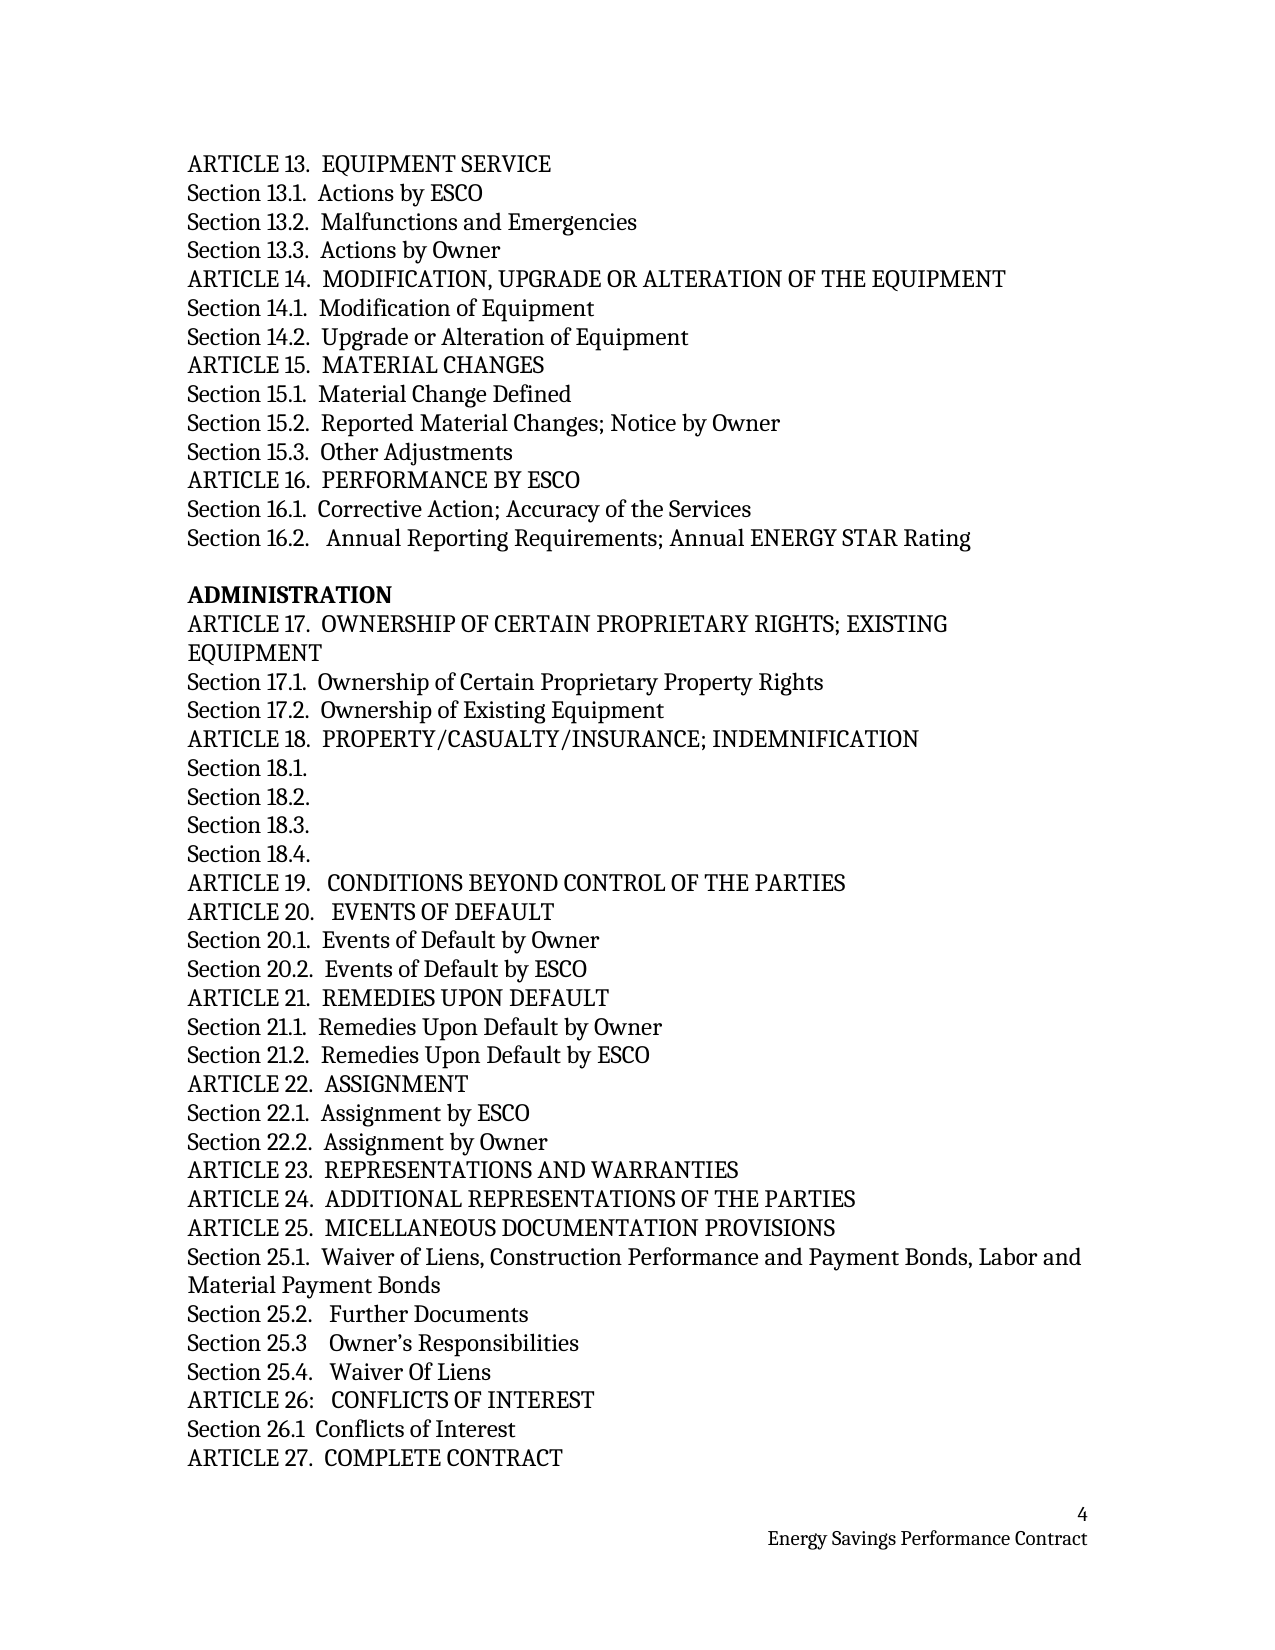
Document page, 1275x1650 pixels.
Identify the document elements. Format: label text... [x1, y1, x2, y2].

text Section 18.3. [187, 811, 1087, 840]
text Section 15.3. Other Adjustments [187, 437, 1087, 466]
text Section 18.1. [187, 754, 1087, 782]
text Section 13.2. Malfunctions and Emergencies [187, 207, 1087, 236]
text Section 25.1. Waiver of Liens, Construction Performance and Payment Bonds, Labor and Material Payment Bonds [187, 1242, 1087, 1300]
text ARTICLE 14. MODIFICATION, UPGRADE OR ALTERATION OF THE EQUIPMENT [187, 265, 1087, 294]
text ARTICLE 21. REMEDIES UPON DEFAULT [187, 984, 1087, 1012]
text Section 14.1. Modification of Equipment [187, 294, 1087, 322]
text ARTICLE 18. PROPERTY/CASUALTY/INSURANCE; INDEMNIFICATION [187, 725, 1087, 754]
text Section 14.2. Upgrade or Alteration of Equipment [187, 322, 1087, 351]
text Section 21.2. Remedies Upon Default by ESCO [187, 1041, 1087, 1070]
text Section 17.1. Ownership of Certain Proprietary Property Rights [187, 667, 1087, 696]
text Section 20.1. Events of Default by Owner [187, 926, 1087, 955]
text ARTICLE 17. OWNERSHIP OF CERTAIN PROPRIETARY RIGHTS; EXISTING EQUIPMENT [187, 610, 1087, 667]
text Section 18.2. [187, 782, 1087, 811]
text ARTICLE 24. ADDITIONAL REPRESENTATIONS OF THE PARTIES [187, 1185, 1087, 1214]
text Section 25.4. Waiver Of Liens [187, 1357, 1087, 1386]
text Section 18.4. [187, 840, 1087, 869]
text Section 13.3. Actions by Owner [187, 236, 1087, 265]
text Section 25.3 Owner’s Responsibilities [187, 1329, 1087, 1357]
text ARTICLE 15. MATERIAL CHANGES [187, 351, 1087, 380]
text Section 16.2. Annual Reporting Requirements; Annual ENERGY STAR Rating [187, 524, 1087, 552]
text ARTICLE 19. CONDITIONS BEYOND CONTROL OF THE PARTIES [187, 869, 1087, 897]
text Section 22.2. Assignment by Owner [187, 1127, 1087, 1156]
text Section 16.1. Corrective Action; Accuracy of the Services [187, 495, 1087, 524]
text ADMINISTRATION [187, 581, 1087, 610]
text Section 25.2. Further Documents [187, 1300, 1087, 1329]
text Section 22.1. Assignment by ESCO [187, 1099, 1087, 1127]
text ARTICLE 13. EQUIPMENT SERVICE [187, 150, 1087, 179]
text Section 21.1. Remedies Upon Default by Owner [187, 1012, 1087, 1041]
text ARTICLE 23. REPRESENTATIONS AND WARRANTIES [187, 1156, 1087, 1185]
text Section 26.1 Conflicts of Interest [187, 1415, 1087, 1444]
text ARTICLE 16. PERFORMANCE BY ESCO [187, 466, 1087, 495]
text ARTICLE 22. ASSIGNMENT [187, 1070, 1087, 1099]
text ARTICLE 27. COMPLETE CONTRACT [187, 1444, 1087, 1472]
text Section 15.1. Material Change Defined [187, 380, 1087, 409]
text Section 17.2. Ownership of Existing Equipment [187, 696, 1087, 725]
text Section 20.2. Events of Default by ESCO [187, 955, 1087, 984]
text Section 13.1. Actions by ESCO [187, 179, 1087, 207]
text ARTICLE 25. MICELLANEOUS DOCUMENTATION PROVISIONS [187, 1214, 1087, 1242]
text ARTICLE 20. EVENTS OF DEFAULT [187, 897, 1087, 926]
text Section 15.2. Reported Material Changes; Notice by Owner [187, 409, 1087, 437]
text ARTICLE 26: CONFLICTS OF INTEREST [187, 1386, 1087, 1415]
